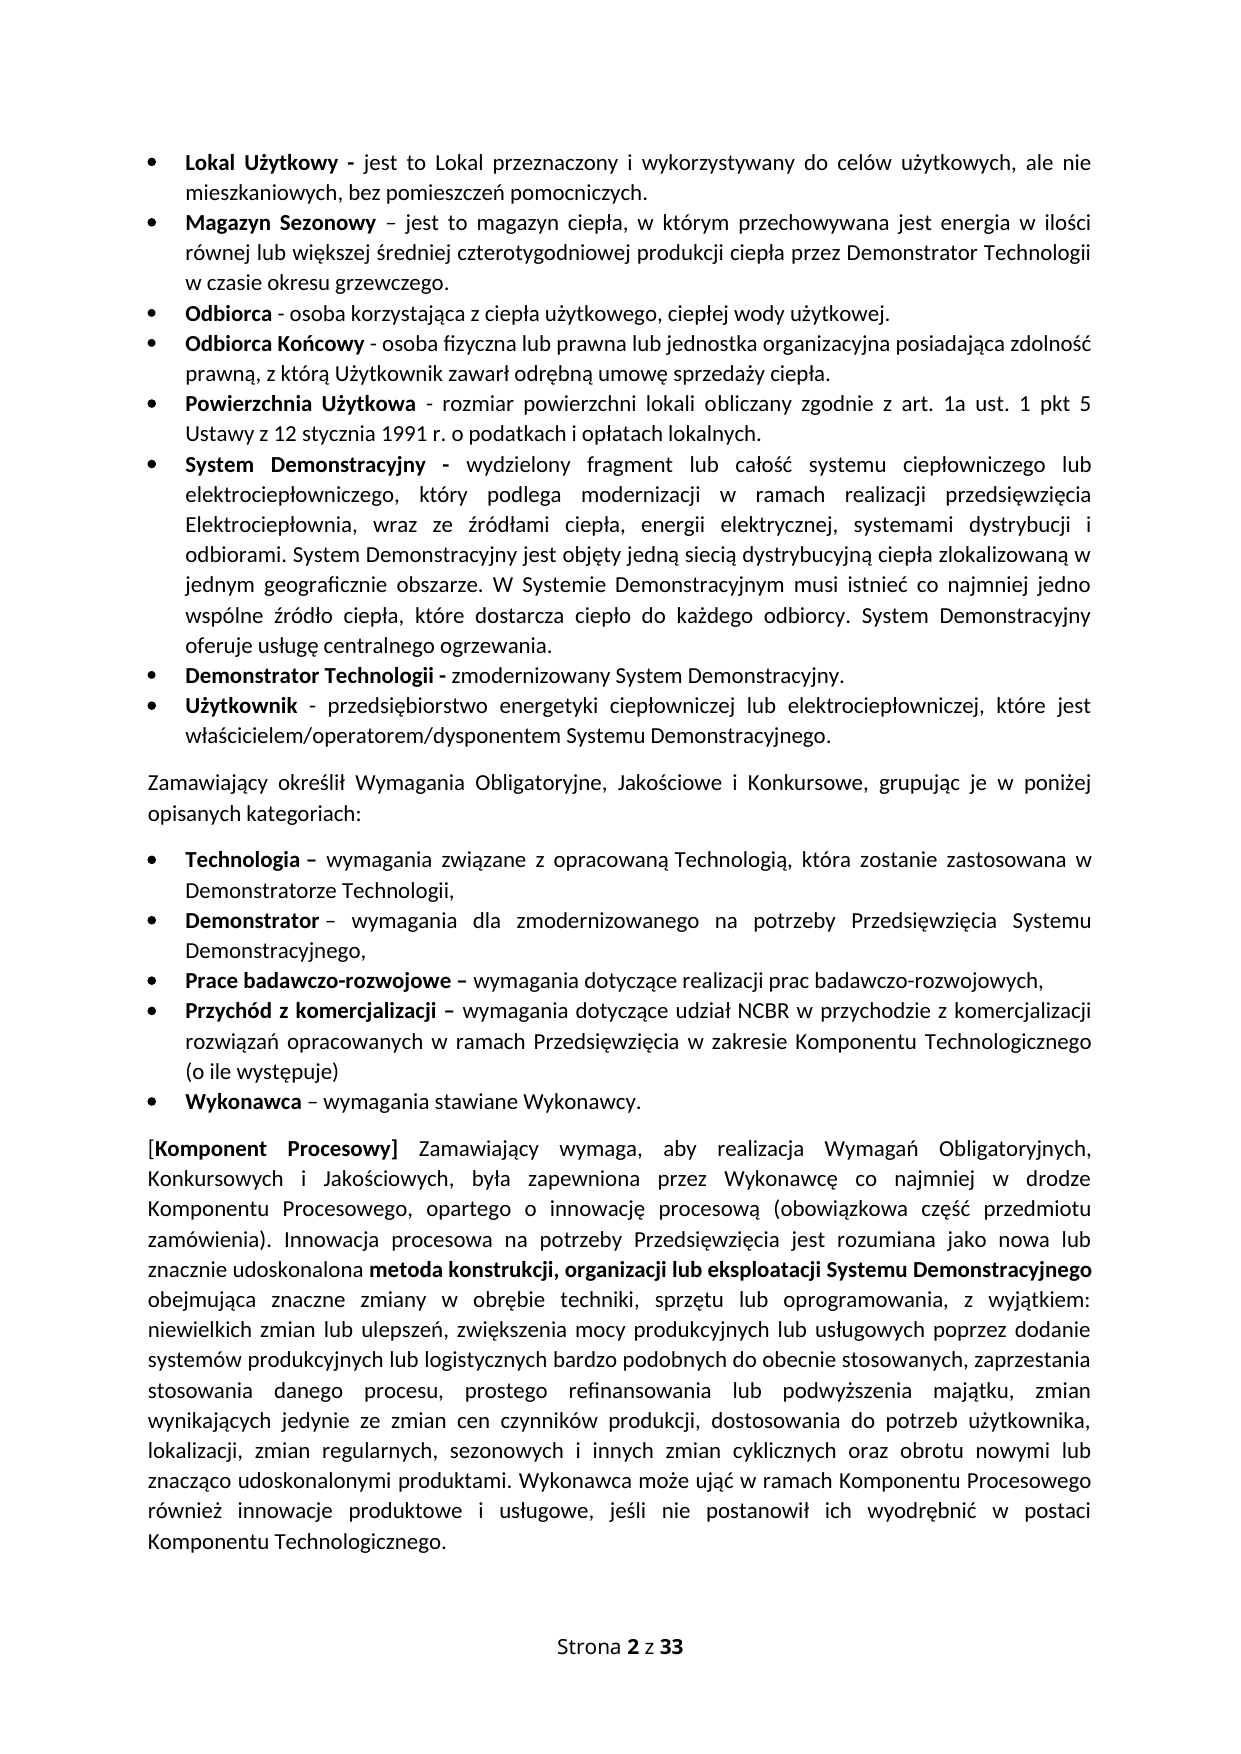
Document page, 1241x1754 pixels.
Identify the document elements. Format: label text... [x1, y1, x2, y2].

list Demonstrator Technologii - zmodernizowany System Demonstracyjny. [148, 661, 1093, 689]
list Technologia – wymagania związane z opracowaną Technologią, która zostanie zastosowana w Demonstratorze Technologii, [148, 846, 1093, 904]
list System Demonstracyjny - wydzielony fragment lub całość systemu ciepłowniczego lub elektrociepłowniczego, który podlega modernizacji w ramach realizacji przedsięwzięcia Elektrociepłownia, wraz ze źródłami ciepła, energii elektrycznej, systemami dystrybucji i odbiorami. System Demonstracyjny jest objęty jedną siecią dystrybucyjną ciepła zlokalizowaną w jednym geograficznie obszarze. W Systemie Demonstracyjnym musi istnieć co najmniej jedno wspólne źródło ciepła, które dostarcza ciepło do każdego odbiorcy. System Demonstracyjny oferuje usługę centralnego ogrzewania. [148, 450, 1093, 659]
list Przychód z komercjalizacji – wymagania dotyczące udział NCBR w przychodzie z komercjalizacji rozwiązań opracowanych w ramach Przedsięwzięcia w zakresie Komponentu Technologicznego (o ile występuje) [148, 997, 1093, 1085]
list Demonstrator – wymagania dla zmodernizowanego na potrzeby Przedsięwzięcia Systemu Demonstracyjnego, [148, 906, 1093, 964]
list Odbiorca Końcowy - osoba fizyczna lub prawna lub jednostka organizacyjna posiadająca zdolność prawną, z którą Użytkownik zawarł odrębną umowę sprzedaży ciepła. [148, 329, 1093, 387]
text Zamawiający określił Wymagania Obligatoryjne, Jakościowe i Konkursowe, grupując je w poniżej opisanych kategoriach: [148, 768, 1093, 827]
list Wykonawca – wymagania stawiane Wykonawcy. [148, 1087, 1093, 1115]
list Użytkownik - przedsiębiorstwo energetyki ciepłowniczej lub elektrociepłowniczej, które jest właścicielem/operatorem/dysponentem Systemu Demonstracyjnego. [148, 691, 1093, 749]
list Powierzchnia Użytkowa - rozmiar powierzchni lokali obliczany zgodnie z art. 1a ust. 1 pkt 5 Ustawy z 12 stycznia 1991 r. o podatkach i opłatach lokalnych. [148, 389, 1093, 447]
list Lokal Użytkowy - jest to Lokal przeznaczony i wykorzystywany do celów użytkowych, ale nie mieszkaniowych, bez pomieszczeń pomocniczych. [148, 148, 1093, 206]
text [Komponent Procesowy] Zamawiający wymaga, aby realizacja Wymagań Obligatoryjnych, Konkursowych i Jakościowych, była zapewniona przez Wykonawcę co najmniej w drodze Komponentu Procesowego, opartego o innowację procesową (obowiązkowa część przedmiotu zamówienia). Innowacja procesowa na potrzeby Przedsięwzięcia jest rozumiana jako nowa lub znacznie udoskonalona metoda konstrukcji, organizacji lub eksploatacji Systemu Demonstracyjnego obejmująca znaczne zmiany w obrębie techniki, sprzętu lub oprogramowania, z wyjątkiem: niewielkich zmian lub ulepszeń, zwiększenia mocy produkcyjnych lub usługowych poprzez dodanie systemów produkcyjnych lub logistycznych bardzo podobnych do obecnie stosowanych, zaprzestania stosowania danego procesu, prostego refinansowania lub podwyższenia majątku, zmian wynikających jedynie ze zmian cen czynników produkcji, dostosowania do potrzeb użytkownika, lokalizacji, zmian regularnych, sezonowych i innych zmian cyklicznych oraz obrotu nowymi lub znacząco udoskonalonymi produktami. Wykonawca może ująć w ramach Komponentu Procesowego również innowacje produktowe i usługowe, jeśli nie postanowił ich wyodrębnić w postaci Komponentu Technologicznego. [148, 1134, 1093, 1555]
list Prace badawczo-rozwojowe – wymagania dotyczące realizacji prac badawczo-rozwojowych, [148, 966, 1093, 994]
list Odbiorca - osoba korzystająca z ciepła użytkowego, ciepłej wody użytkowej. [148, 299, 1093, 327]
list Magazyn Sezonowy – jest to magazyn ciepła, w którym przechowywana jest energia w ilości równej lub większej średniej czterotygodniowej produkcji ciepła przez Demonstrator Technologii w czasie okresu grzewczego. [148, 208, 1093, 296]
